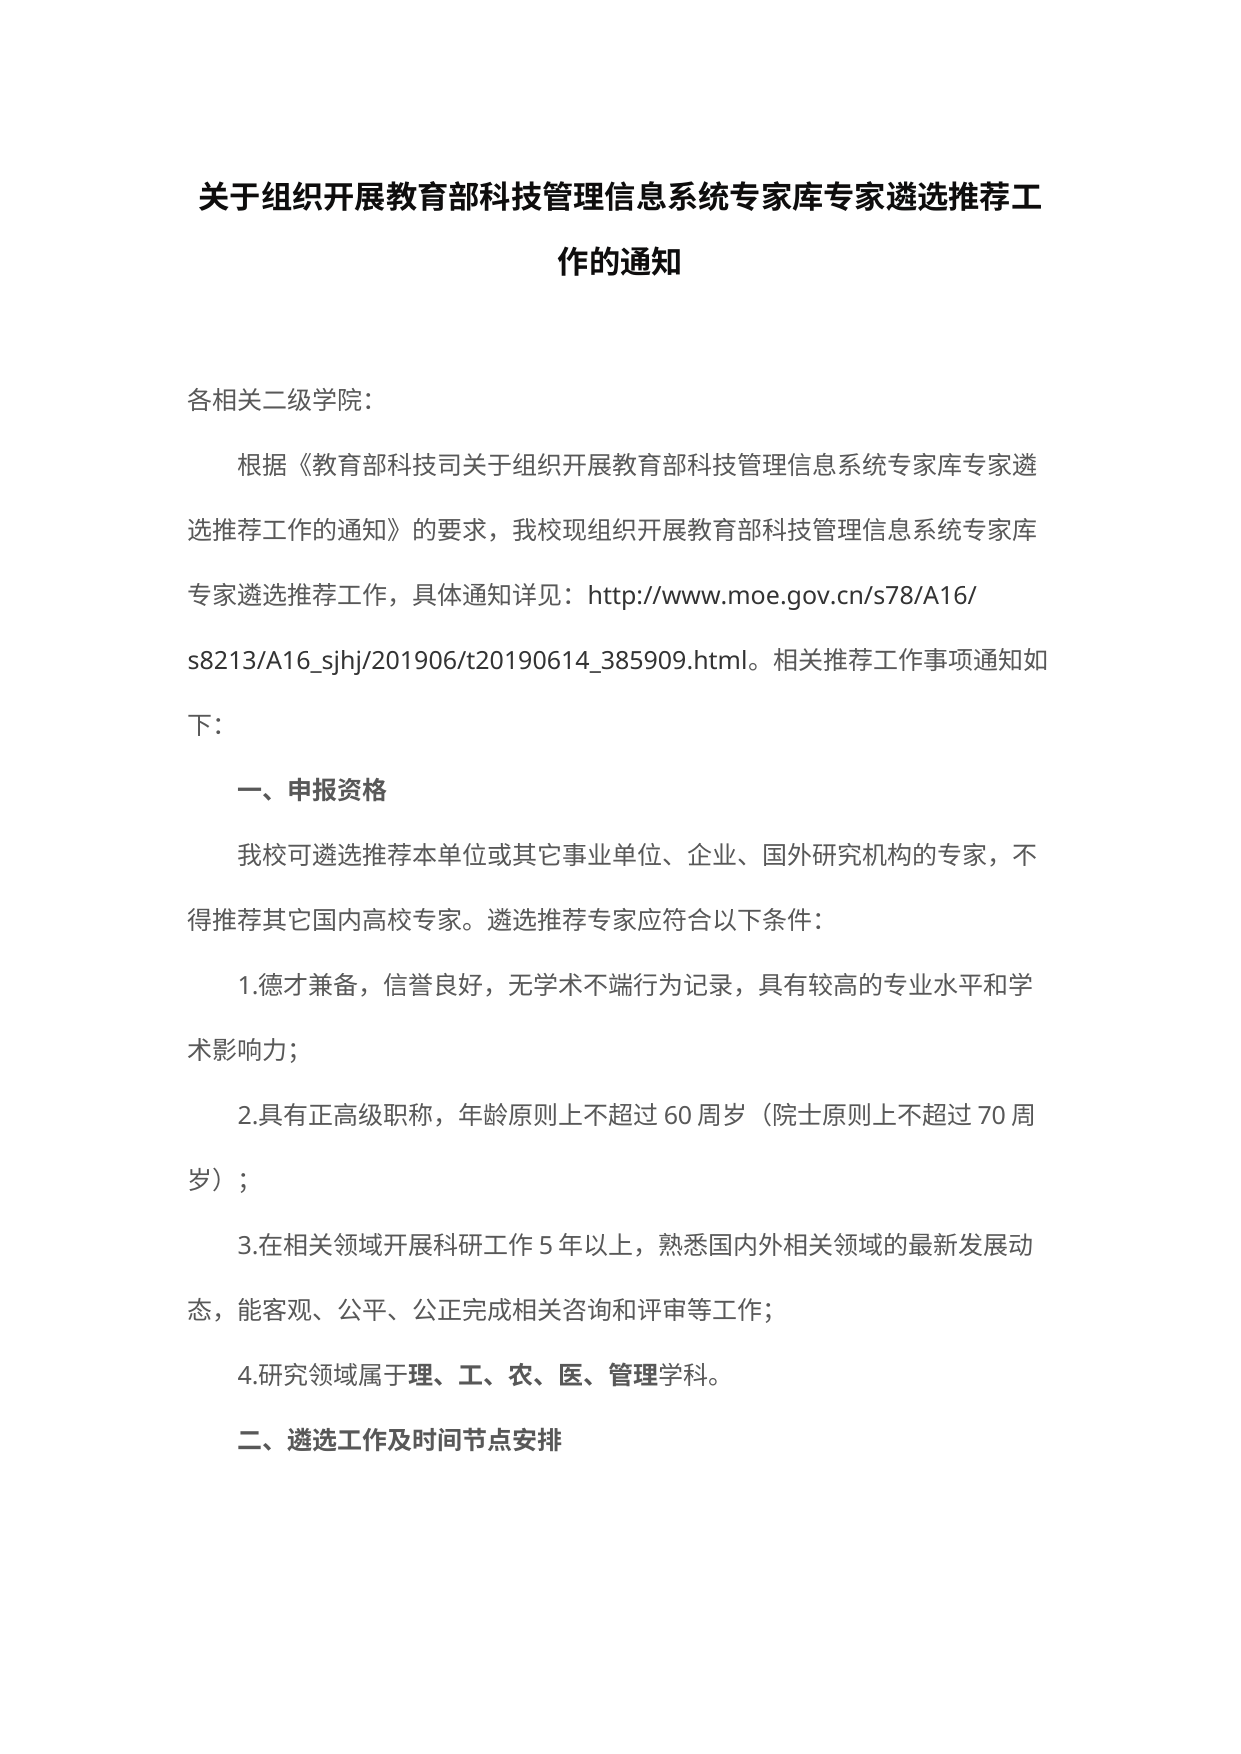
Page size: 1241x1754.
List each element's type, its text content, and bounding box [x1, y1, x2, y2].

text 一、申报资格 [187, 756, 1053, 821]
text 3.在相关领域开展科研工作5年以上，熟悉国内外相关领域的最新发展动态，能客观、公平、公正完成相关咨询和评审等工作； [187, 1211, 1053, 1341]
text 根据《教育部科技司关于组织开展教育部科技管理信息系统专家库专家遴选推荐工作的通知》的要求，我校现组织开展教育部科技管理信息系统专家库专家遴选推荐工作，具体通知详见：http://www.moe.gov.cn/s78/A16/s8213/A16_sjhj/201906/t20190614_385909.html。相关推荐工作事项通知如下： [187, 431, 1053, 756]
text 二、遴选工作及时间节点安排 [187, 1406, 1053, 1471]
text 4.研究领域属于理、工、农、医、管理学科。 [187, 1341, 1053, 1406]
text 各相关二级学院： [187, 366, 1053, 431]
text 我校可遴选推荐本单位或其它事业单位、企业、国外研究机构的专家，不得推荐其它国内高校专家。遴选推荐专家应符合以下条件： [187, 821, 1053, 951]
text 2.具有正高级职称，年龄原则上不超过60周岁（院士原则上不超过70周岁）； [187, 1081, 1053, 1211]
text 1.德才兼备，信誉良好，无学术不端行为记录，具有较高的专业水平和学术影响力； [187, 951, 1053, 1081]
text 关于组织开展教育部科技管理信息系统专家库专家遴选推荐工作的通知 [187, 162, 1053, 292]
